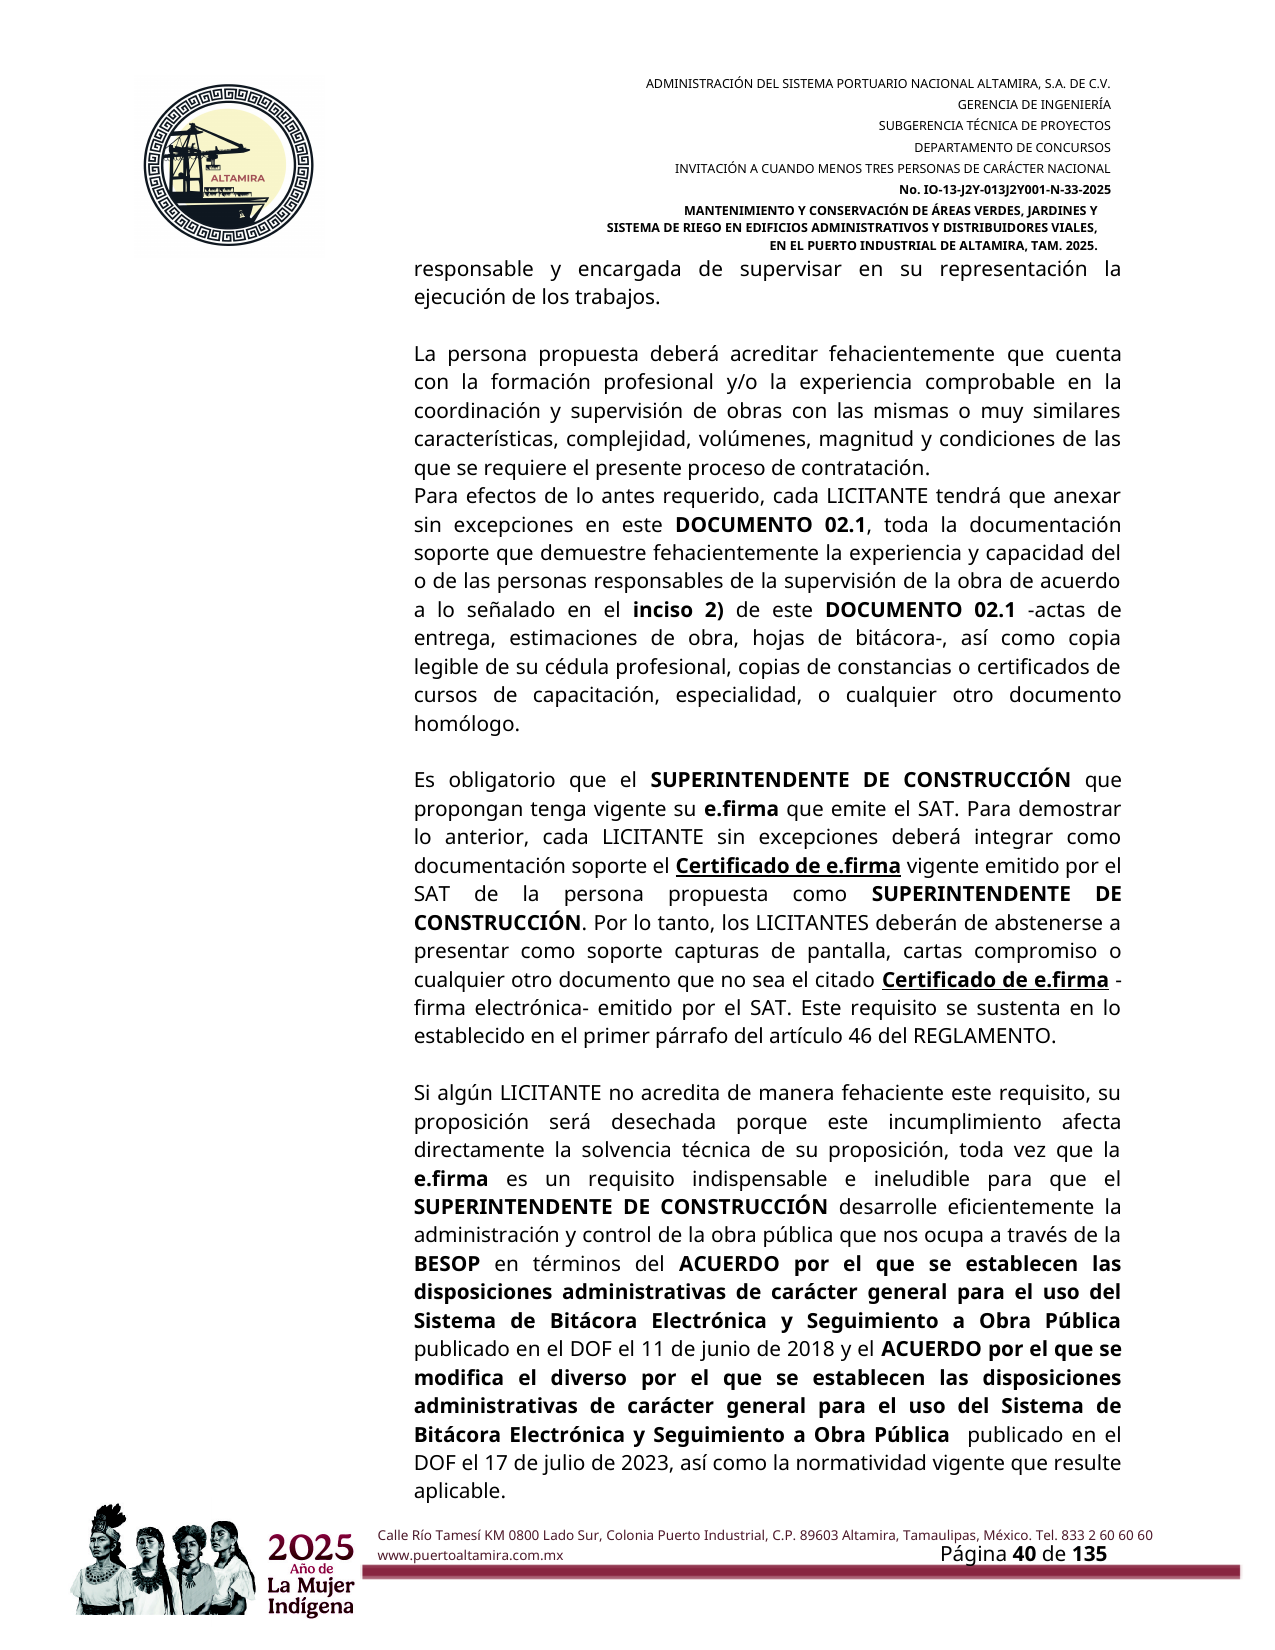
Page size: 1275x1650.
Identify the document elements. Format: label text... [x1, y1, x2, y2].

text Para efectos de lo antes requerido, cada LICITANTE tendrá que anexar sin excepciones en este DOCUMENTO 02.1, toda la documentación soporte que demuestre fehacientemente la experiencia y capacidad del o de las personas responsables de la supervisión de la obra de acuerdo a lo señalado en el inciso 2) de este DOCUMENTO 02.1 -actas de entrega, estimaciones de obra, hojas de bitácora-, así como copia legible de su cédula profesional, copias de constancias o certificados de cursos de capacitación, especialidad, o cualquier otro documento homólogo. [413, 481, 1122, 737]
picture [134, 75, 325, 258]
text Es obligatorio que el SUPERINTENDENTE DE CONSTRUCCIÓN que propongan tenga vigente su e.firma que emite el SAT. Para demostrar lo anterior, cada LICITANTE sin excepciones deberá integrar como documentación soporte el Certificado de e.firma vigente emitido por el SAT de la persona propuesta como SUPERINTENDENTE DE CONSTRUCCIÓN. Por lo tanto, los LICITANTES deberán de abstenerse a presentar como soporte capturas de pantalla, cartas compromiso o cualquier otro documento que no sea el citado Certificado de e.firma -firma electrónica- emitido por el SAT. Este requisito se sustenta en lo establecido en el primer párrafo del artículo 46 del REGLAMENTO. [413, 766, 1122, 1050]
text Si algún LICITANTE no acredita de manera fehaciente este requisito, su proposición será desechada porque este incumplimiento afecta directamente la solvencia técnica de su proposición, toda vez que la e.firma es un requisito indispensable e ineludible para que el SUPERINTENDENTE DE CONSTRUCCIÓN desarrolle eficientemente la administración y control de la obra pública que nos ocupa a través de la BESOP en términos del ACUERDO por el que se establecen las disposiciones administrativas de carácter general para el uso del Sistema de Bitácora Electrónica y Seguimiento a Obra Pública publicado en el DOF el 11 de junio de 2018 y el ACUERDO por el que se modifica el diverso por el que se establecen las disposiciones administrativas de carácter general para el uso del Sistema de Bitácora Electrónica y Seguimiento a Obra Pública publicado en el DOF el 17 de julio de 2023, así como la normatividad vigente que resulte aplicable. [413, 1078, 1122, 1505]
picture [0, 1497, 1244, 1627]
text La persona propuesta deberá acreditar fehacientemente que cuenta con la formación profesional y/o la experiencia comprobable en la coordinación y supervisión de obras con las mismas o muy similares características, complejidad, volúmenes, magnitud y condiciones de las que se requiere el presente proceso de contratación. [413, 339, 1122, 481]
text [413, 254, 1122, 311]
